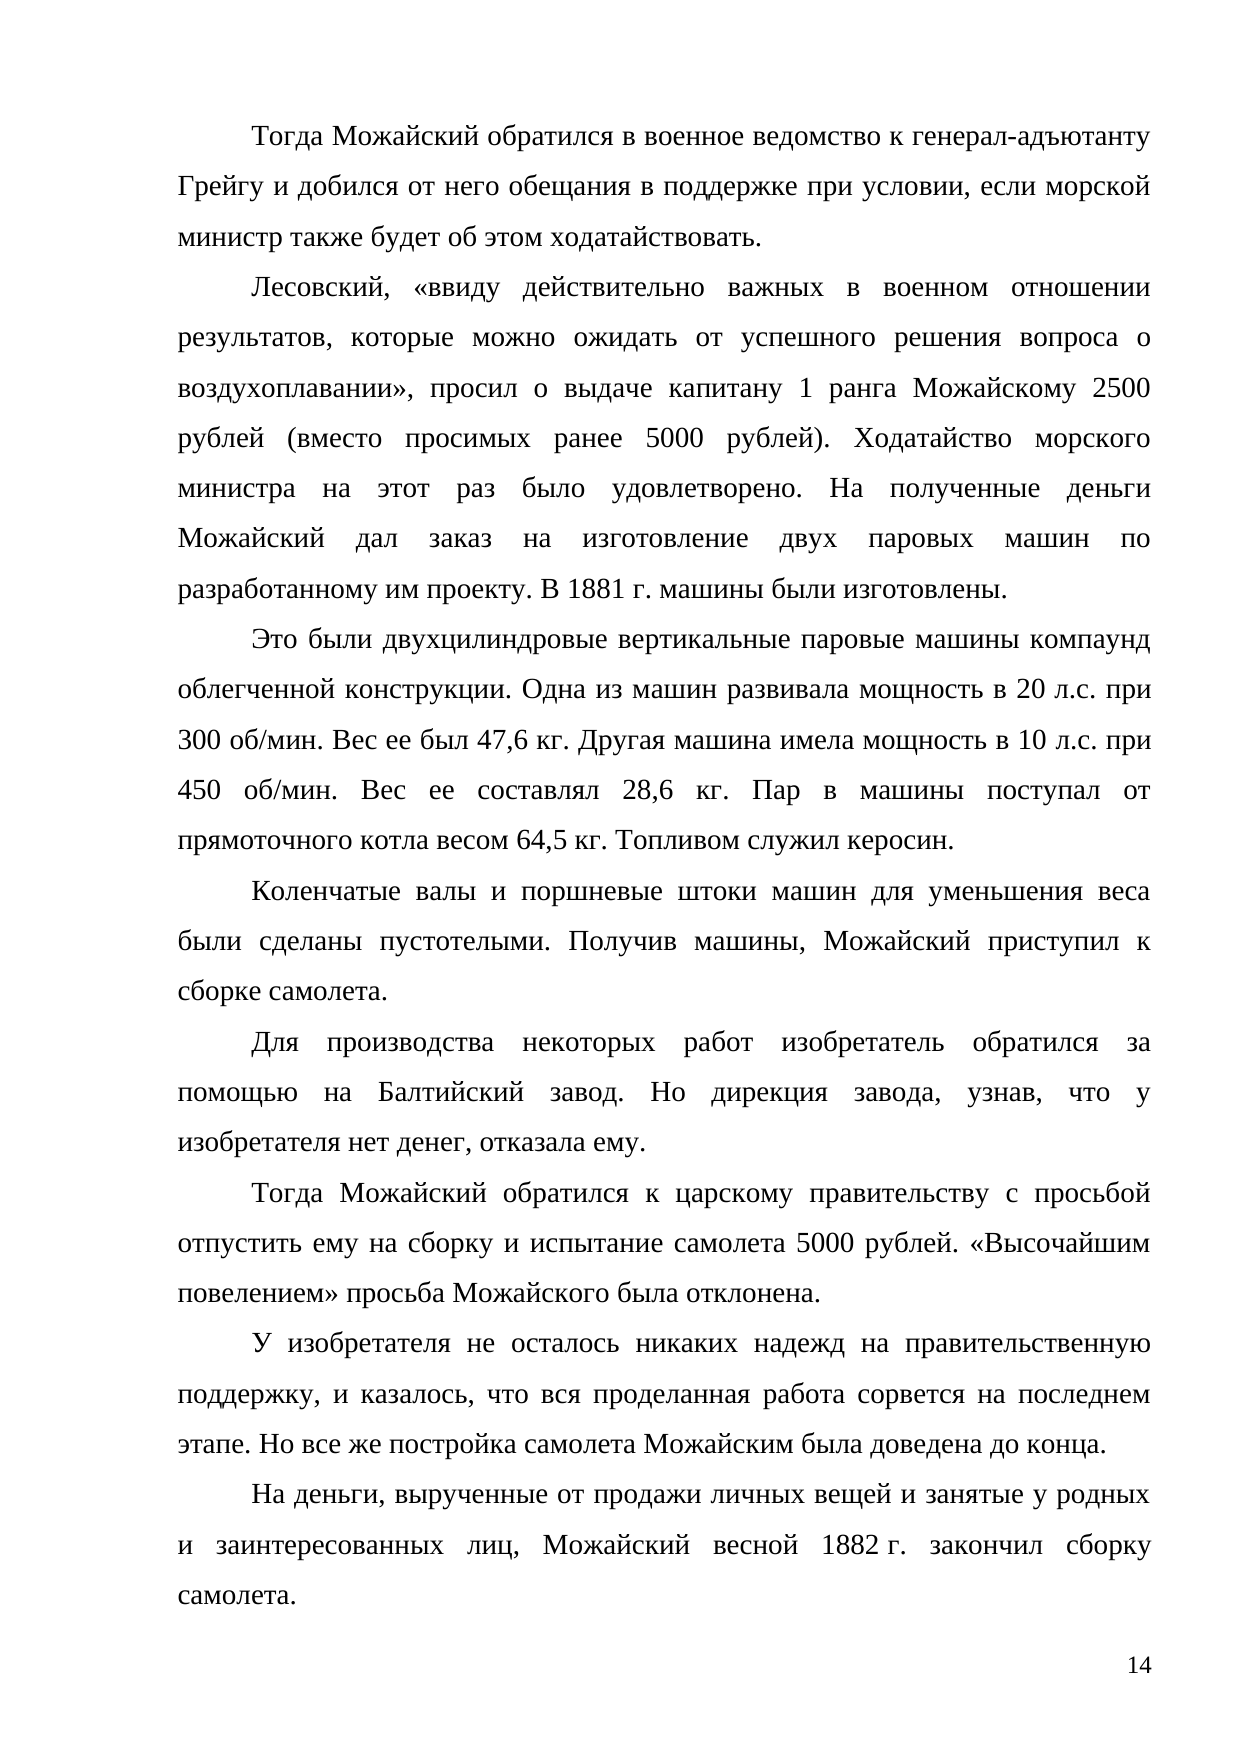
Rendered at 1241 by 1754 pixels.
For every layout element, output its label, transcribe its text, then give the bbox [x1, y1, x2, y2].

text Тогда Можайский обратился в военное ведомство к генерал-адъютанту Грейгу и добился от него обещания в поддержке при условии, если морской министр также будет об этом ходатайствовать. [177, 118, 1152, 252]
text У изобретателя не осталось никаких надежд на правительственную поддержку, и казалось, что вся проделанная работа сорвется на последнем этапе. Но все же постройка самолета Можайским была доведена до конца. [177, 1326, 1152, 1460]
text Лесовский, «ввиду действительно важных в военном отношении результатов, которые можно ожидать от успешного решения вопроса о воздухоплавании», просил о выдаче капитану 1 ранга Можайскому 2500 рублей (вместо просимых ранее 5000 рублей). Ходатайство морского министра на этот раз было удовлетворено. На полученные деньги Можайский дал заказ на изготовление двух паровых машин по разработанному им проекту. В 1881 г. машины были изготовлены. [177, 269, 1152, 604]
text Для производства некоторых работ изобретатель обратился за помощью на Балтийский завод. Но дирекция завода, узнав, что у изобретателя нет денег, отказала ему. [177, 1024, 1152, 1158]
text На деньги, вырученные от продажи личных вещей и занятые у родных и заинтересованных лиц, Можайский весной 1882 г. закончил сборку самолета. [177, 1477, 1152, 1611]
text Тогда Можайский обратился к царскому правительству с просьбой отпустить ему на сборку и испытание самолета 5000 рублей. «Высочайшим повелением» просьба Можайского была отклонена. [177, 1175, 1152, 1309]
text Коленчатые валы и поршневые штоки машин для уменьшения веса были сделаны пустотелыми. Получив машины, Можайский приступил к сборке самолета. [177, 873, 1152, 1007]
text Это были двухцилиндровые вертикальные паровые машины компаунд облегченной конструкции. Одна из машин развивала мощность в 20 л.с. при 300 об/мин. Вес ее был . Другая машина имела мощность в 10 л.с. при 450 об/мин. Вес ее составлял . Пар в машины поступал от прямоточного котла весом . Топливом служил керосин. [177, 621, 1152, 856]
